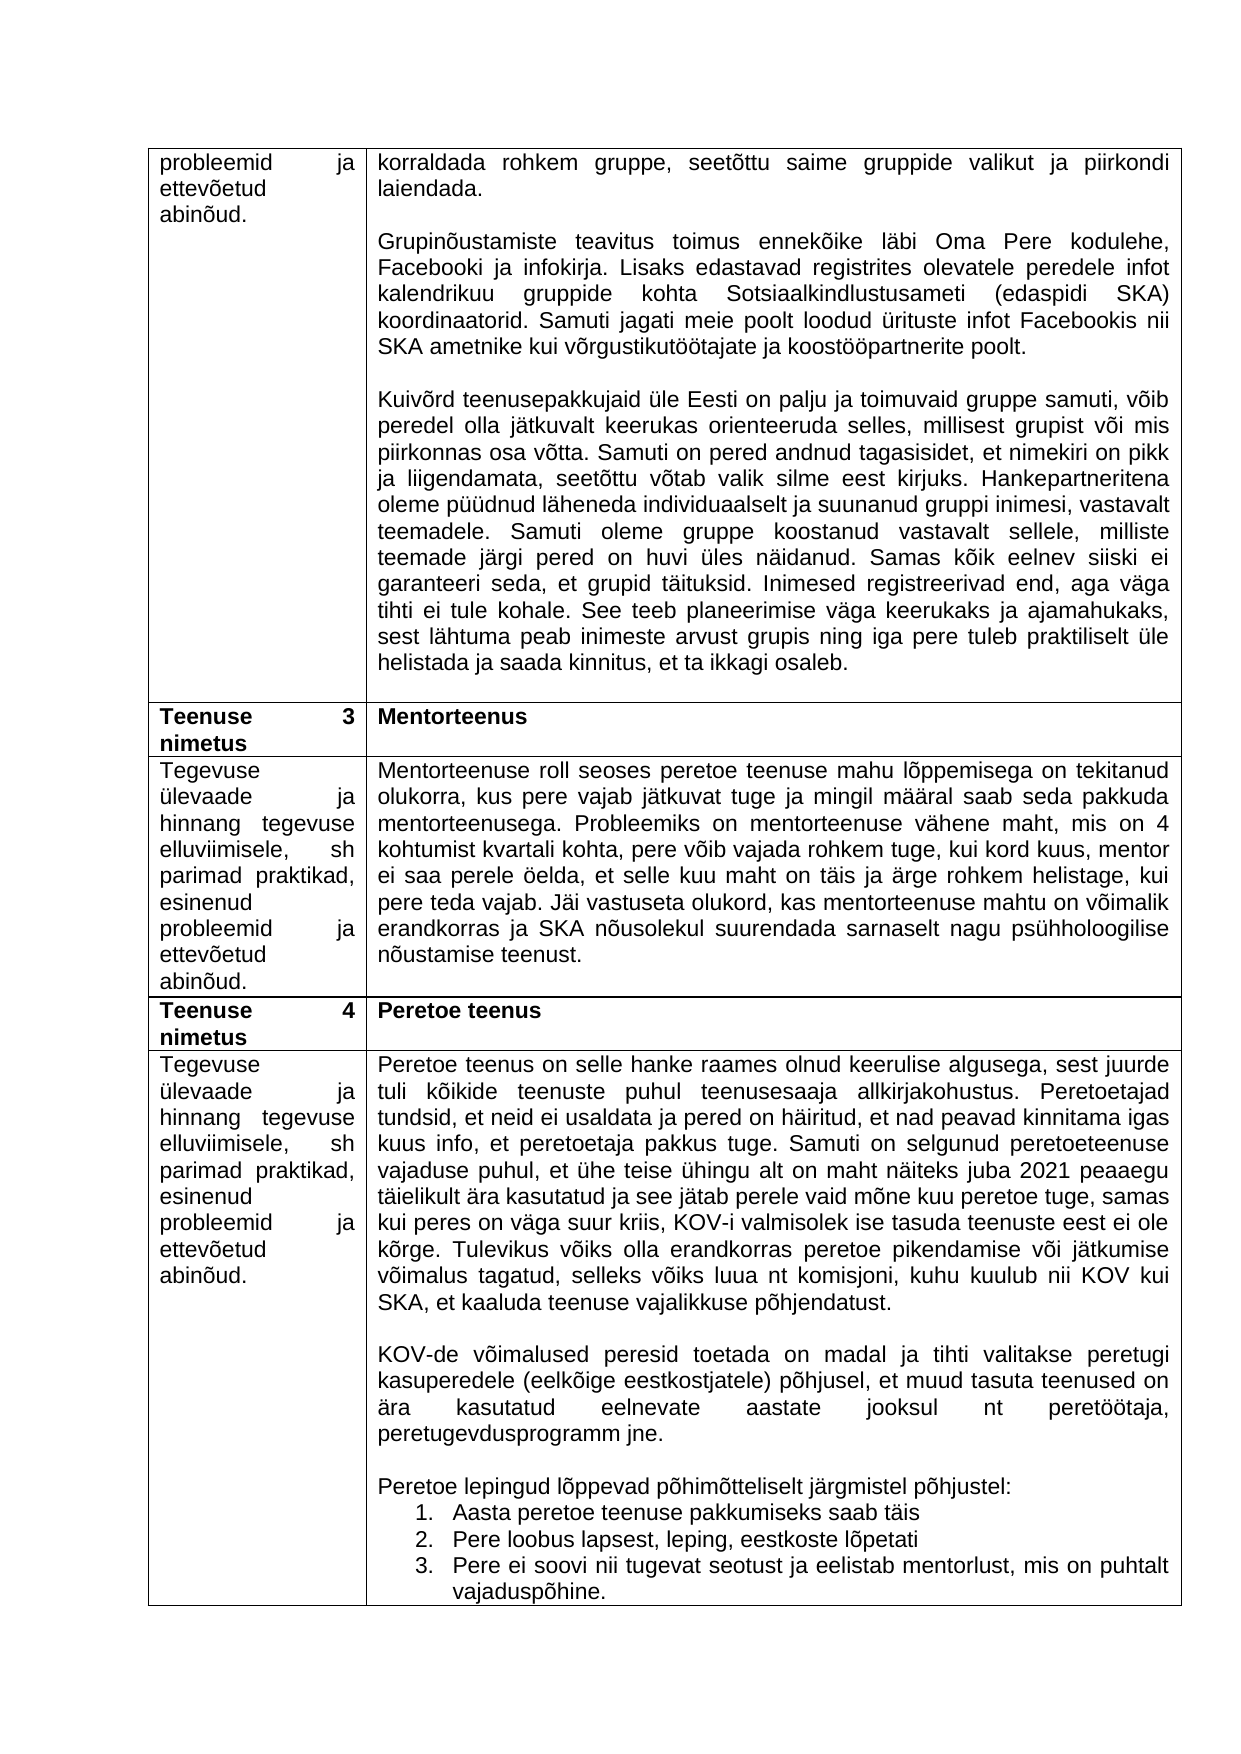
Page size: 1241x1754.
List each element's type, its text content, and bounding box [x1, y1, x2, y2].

table_cell Mentorteenus [367, 703, 1181, 756]
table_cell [149, 1051, 366, 1605]
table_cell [367, 1051, 1181, 1605]
table_cell Teenuse 3 nimetus [149, 703, 366, 756]
table_cell Peretoe teenus [367, 998, 1181, 1050]
table_cell Teenuse 4 nimetus [149, 998, 366, 1050]
table_cell Mentorteenuse roll seoses peretoe teenuse mahu lõppemisega on tekitanud olukorra, kus pere vajab jätkuvat tuge ja mingil määral saab seda pakkuda mentorteenusega. Probleemiks on mentorteenuse vähene maht, mis on 4 kohtumist kvartali kohta, pere võib vajada rohkem tuge, kui kord kuus, mentor ei saa perele öelda, et selle kuu maht on täis ja ärge rohkem helistage, kui pere teda vajab. Jäi vastuseta olukord, kas mentorteenuse mahtu on võimalik erandkorras ja SKA nõusolekul suurendada sarnaselt nagu psühholoogilise nõustamise teenust. [367, 757, 1181, 996]
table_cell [367, 149, 1181, 702]
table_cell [149, 149, 366, 702]
table_cell Tegevuse ülevaade ja hinnang tegevuse elluviimisele, sh parimad praktikad, esinenud probleemid ja ettevõetud abinõud. [149, 757, 366, 996]
